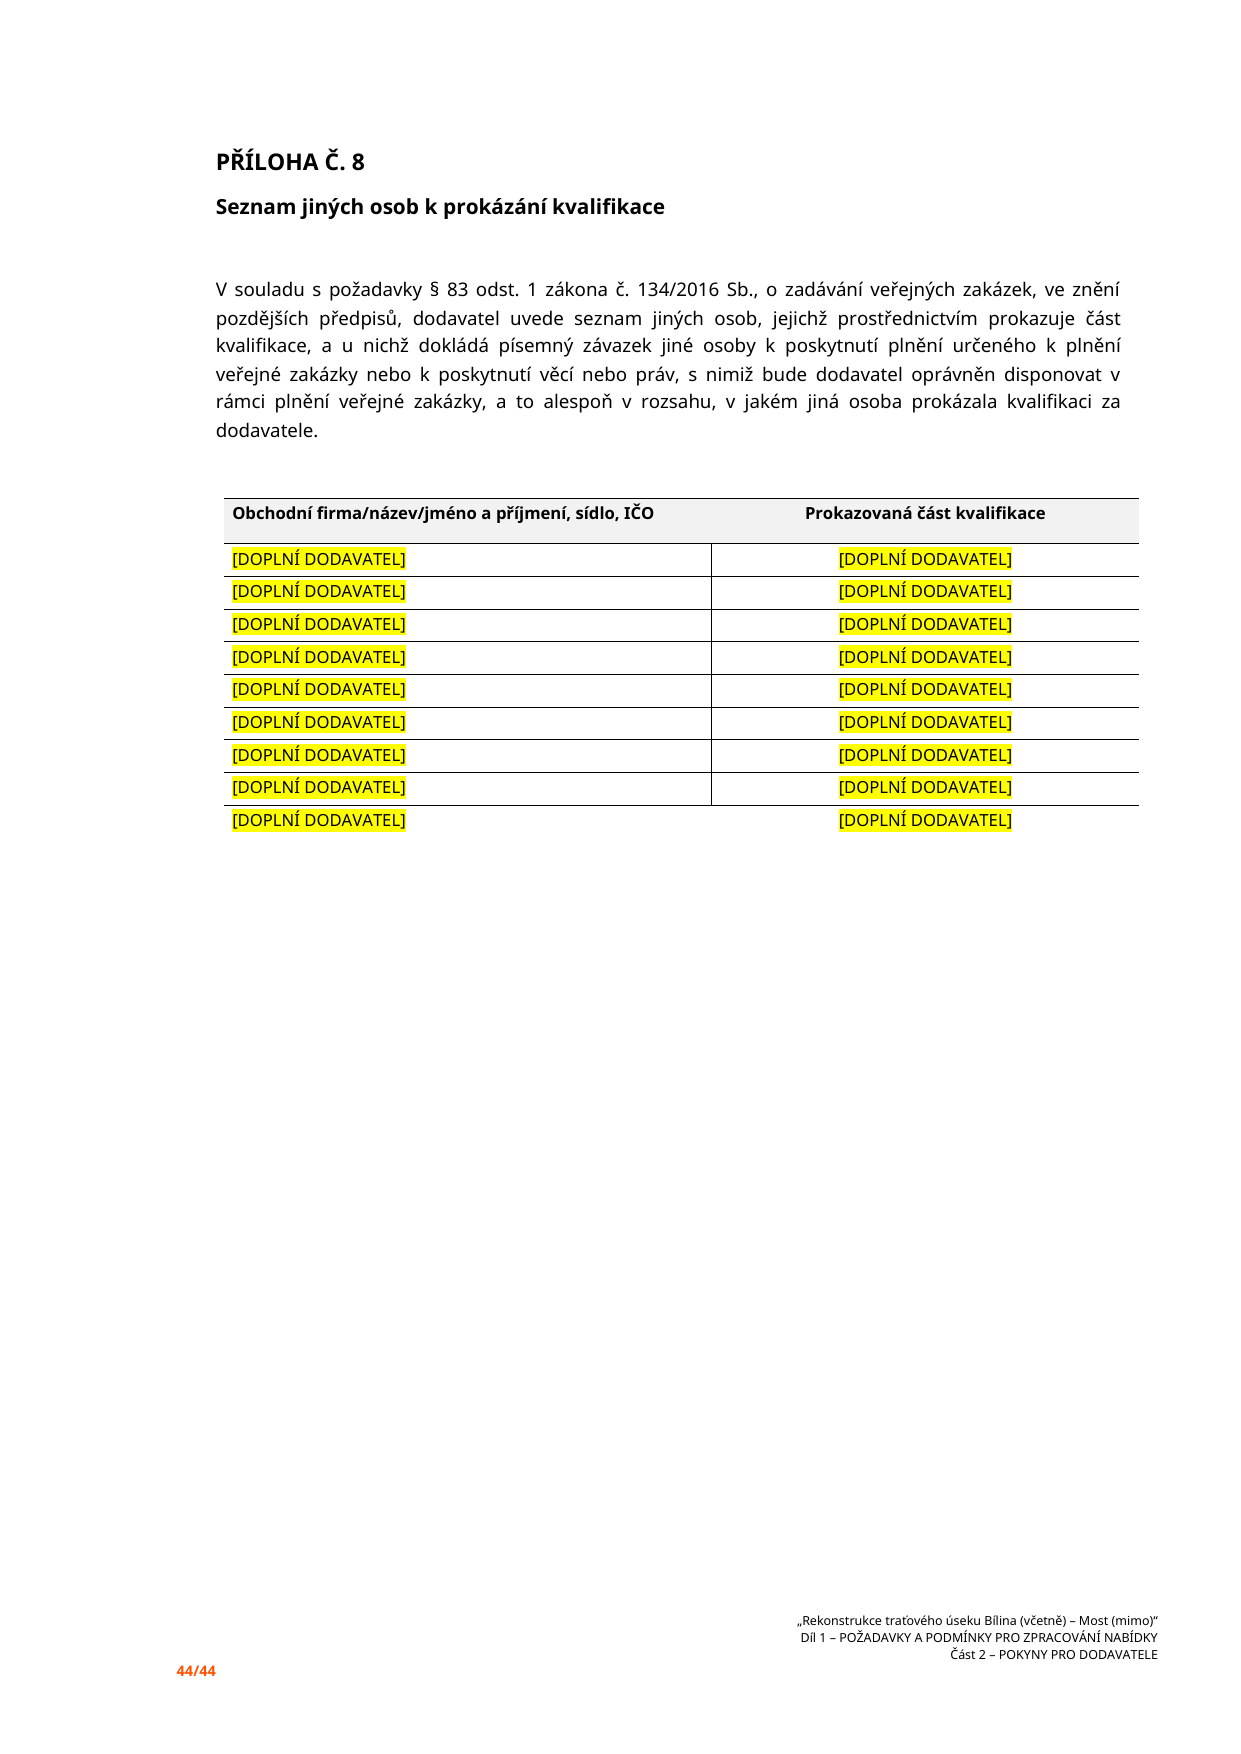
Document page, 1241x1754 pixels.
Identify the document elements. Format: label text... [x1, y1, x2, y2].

table_cell [DOPLNÍ DODAVATEL] [712, 610, 1139, 641]
table_cell [DOPLNÍ DODAVATEL] [224, 642, 711, 674]
table_cell [DOPLNÍ DODAVATEL] [711, 806, 1139, 837]
table_header Obchodní firma/název/jméno a příjmení, sídlo, IČO [224, 499, 711, 543]
table_cell [DOPLNÍ DODAVATEL] [224, 708, 711, 739]
table_cell [DOPLNÍ DODAVATEL] [224, 610, 711, 641]
table_cell [DOPLNÍ DODAVATEL] [712, 675, 1139, 707]
table_cell [DOPLNÍ DODAVATEL] [224, 740, 711, 772]
table_cell [DOPLNÍ DODAVATEL] [224, 675, 711, 707]
table_cell [DOPLNÍ DODAVATEL] [712, 708, 1139, 739]
table_cell [DOPLNÍ DODAVATEL] [712, 773, 1139, 805]
table_cell [DOPLNÍ DODAVATEL] [712, 740, 1139, 772]
table_cell [DOPLNÍ DODAVATEL] [224, 544, 711, 576]
table_cell [DOPLNÍ DODAVATEL] [224, 773, 711, 805]
table_cell [DOPLNÍ DODAVATEL] [224, 806, 711, 837]
text V souladu s požadavky § 83 odst. 1 zákona č. 134/2016 Sb., o zadávání veřejných zakázek, ve znění pozdějších předpisů, dodavatel uvede seznam jiných osob, jejichž prostřednictvím prokazuje část kvalifikace, a u nichž dokládá písemný závazek jiné osoby k poskytnutí plnění určeného k plnění veřejné zakázky nebo k poskytnutí věcí nebo práv, s nimiž bude dodavatel oprávněn disponovat v rámci plnění veřejné zakázky, a to alespoň v rozsahu, v jakém jiná osoba prokázala kvalifikaci za dodavatele. [216, 277, 1122, 442]
table_cell [DOPLNÍ DODAVATEL] [224, 577, 711, 608]
text Příloha č. 8 [216, 146, 1122, 177]
table_header Prokazovaná část kvalifikace [711, 499, 1139, 543]
table_cell [DOPLNÍ DODAVATEL] [712, 577, 1139, 608]
table_cell [DOPLNÍ DODAVATEL] [712, 642, 1139, 674]
table_cell [DOPLNÍ DODAVATEL] [712, 544, 1139, 576]
text Seznam jiných osob k prokázání kvalifikace [216, 192, 1122, 221]
